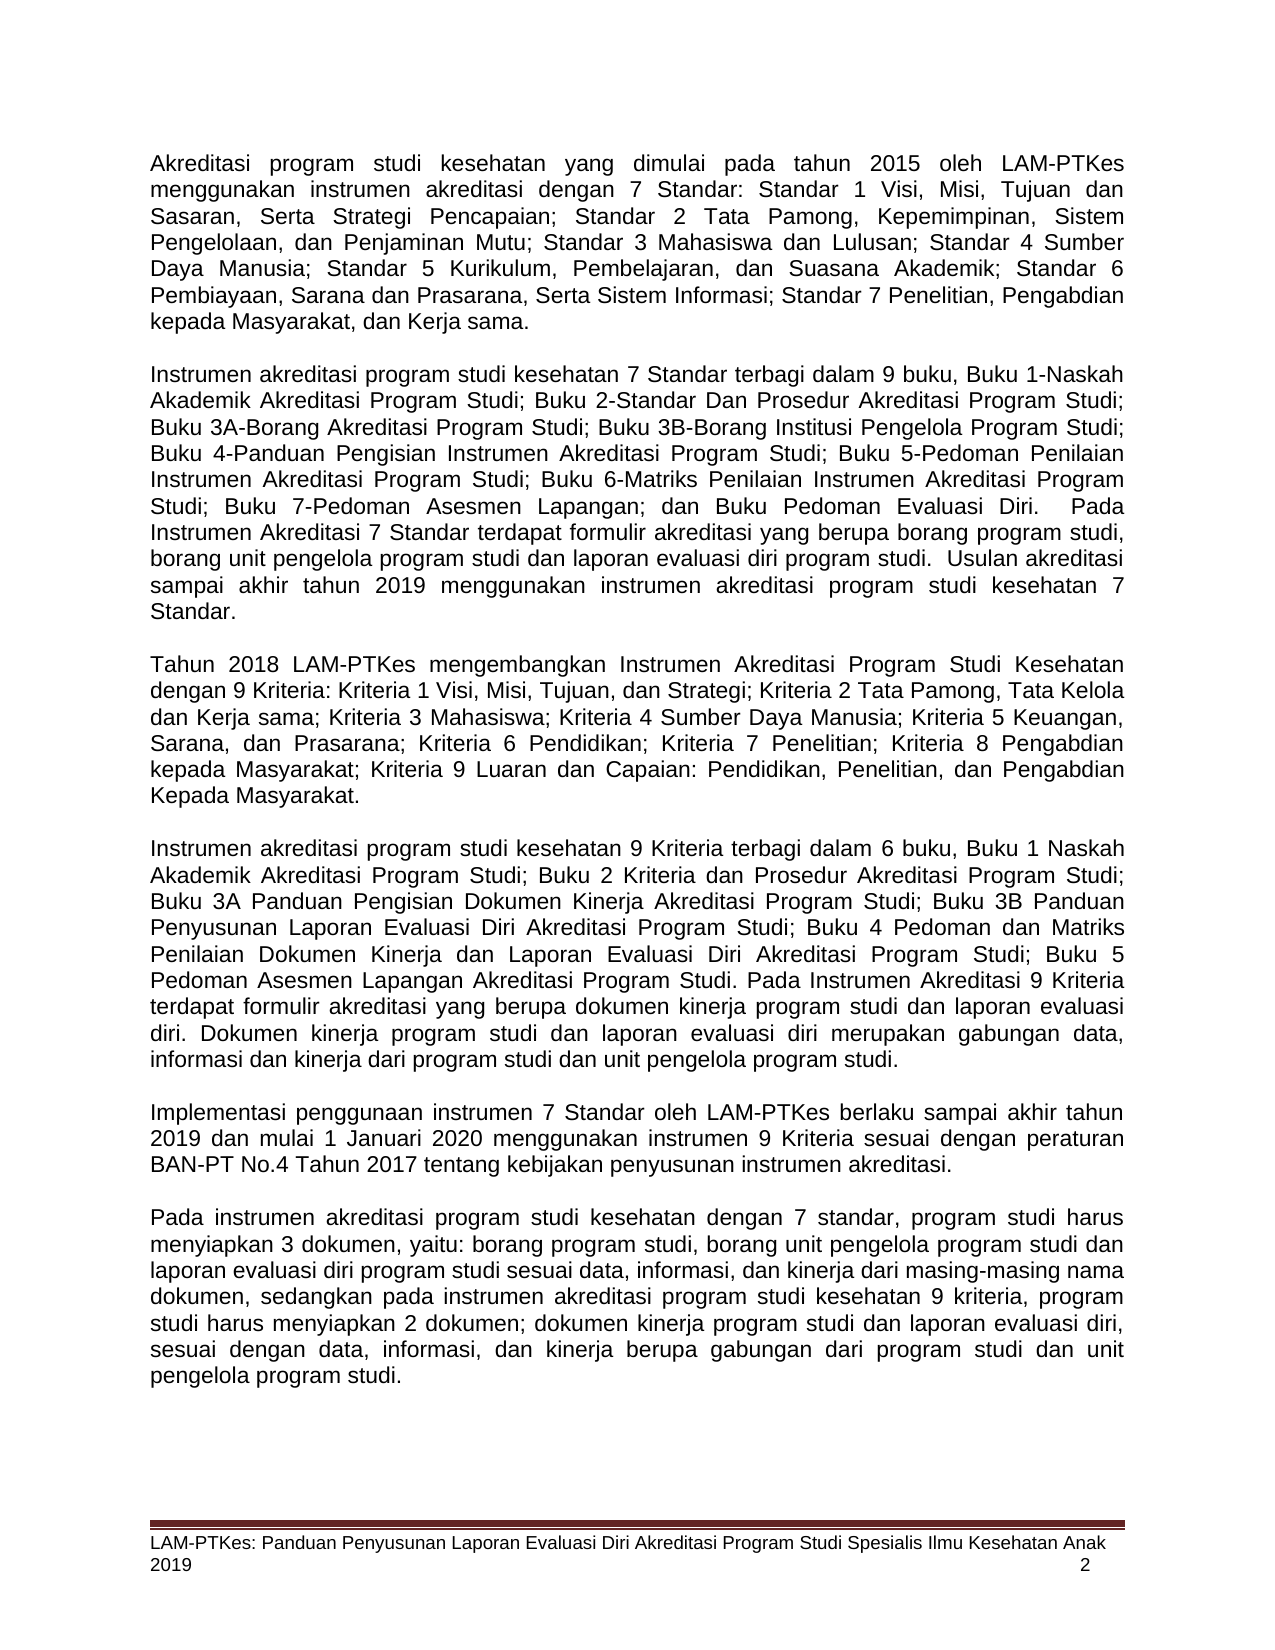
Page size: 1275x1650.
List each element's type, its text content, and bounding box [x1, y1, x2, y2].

text Akreditasi program studi kesehatan yang dimulai pada tahun 2015 oleh LAM-PTKes menggunakan instrumen akreditasi dengan 7 Standar: Standar 1 Visi, Misi, Tujuan dan Sasaran, Serta Strategi Pencapaian; Standar 2 Tata Pamong, Kepemimpinan, Sistem Pengelolaan, dan Penjaminan Mutu; Standar 3 Mahasiswa dan Lulusan; Standar 4 Sumber Daya Manusia; Standar 5 Kurikulum, Pembelajaran, dan Suasana Akademik; Standar 6 Pembiayaan, Sarana dan Prasarana, Serta Sistem Informasi; Standar 7 Penelitian, Pengabdian kepada Masyarakat, dan Kerja sama. [150, 150, 1125, 334]
text Instrumen akreditasi program studi kesehatan 9 Kriteria terbagi dalam 6 buku, Buku 1 Naskah Akademik Akreditasi Program Studi; Buku 2 Kriteria dan Prosedur Akreditasi Program Studi; Buku 3A Panduan Pengisian Dokumen Kinerja Akreditasi Program Studi; Buku 3B Panduan Penyusunan Laporan Evaluasi Diri Akreditasi Program Studi; Buku 4 Pedoman dan Matriks Penilaian Dokumen Kinerja dan Laporan Evaluasi Diri Akreditasi Program Studi; Buku 5 Pedoman Asesmen Lapangan Akreditasi Program Studi. Pada Instrumen Akreditasi 9 Kriteria terdapat formulir akreditasi yang berupa dokumen kinerja program studi dan laporan evaluasi diri. Dokumen kinerja program studi dan laporan evaluasi diri merupakan gabungan data, informasi dan kinerja dari program studi dan unit pengelola program studi. [150, 835, 1125, 1072]
text Tahun 2018 LAM-PTKes mengembangkan Instrumen Akreditasi Program Studi Kesehatan dengan 9 Kriteria: Kriteria 1 Visi, Misi, Tujuan, dan Strategi; Kriteria 2 Tata Pamong, Tata Kelola dan Kerja sama; Kriteria 3 Mahasiswa; Kriteria 4 Sumber Daya Manusia; Kriteria 5 Keuangan, Sarana, dan Prasarana; Kriteria 6 Pendidikan; Kriteria 7 Penelitian; Kriteria 8 Pengabdian kepada Masyarakat; Kriteria 9 Luaran dan Capaian: Pendidikan, Penelitian, dan Pengabdian Kepada Masyarakat. [150, 651, 1125, 809]
text Pada instrumen akreditasi program studi kesehatan dengan 7 standar, program studi harus menyiapkan 3 dokumen, yaitu: borang program studi, borang unit pengelola program studi dan laporan evaluasi diri program studi sesuai data, informasi, dan kinerja dari masing-masing nama dokumen, sedangkan pada instrumen akreditasi program studi kesehatan 9 kriteria, program studi harus menyiapkan 2 dokumen; dokumen kinerja program studi dan laporan evaluasi diri, sesuai dengan data, informasi, dan kinerja berupa gabungan dari program studi dan unit pengelola program studi. [150, 1204, 1125, 1389]
text Implementasi penggunaan instrumen 7 Standar oleh LAM-PTKes berlaku sampai akhir tahun 2019 dan mulai 1 Januari 2020 menggunakan instrumen 9 Kriteria sesuai dengan peraturan BAN-PT No.4 Tahun 2017 tentang kebijakan penyusunan instrumen akreditasi. [150, 1099, 1125, 1178]
text Instrumen akreditasi program studi kesehatan 7 Standar terbagi dalam 9 buku, Buku 1-Naskah Akademik Akreditasi Program Studi; Buku 2-Standar Dan Prosedur Akreditasi Program Studi; Buku 3A-Borang Akreditasi Program Studi; Buku 3B-Borang Institusi Pengelola Program Studi; Buku 4-Panduan Pengisian Instrumen Akreditasi Program Studi; Buku 5-Pedoman Penilaian Instrumen Akreditasi Program Studi; Buku 6-Matriks Penilaian Instrumen Akreditasi Program Studi; Buku 7-Pedoman Asesmen Lapangan; dan Buku Pedoman Evaluasi Diri. Pada Instrumen Akreditasi 7 Standar terdapat formulir akreditasi yang berupa borang program studi, borang unit pengelola program studi dan laporan evaluasi diri program studi. Usulan akreditasi sampai akhir tahun 2019 menggunakan instrumen akreditasi program studi kesehatan 7 Standar. [150, 361, 1125, 624]
